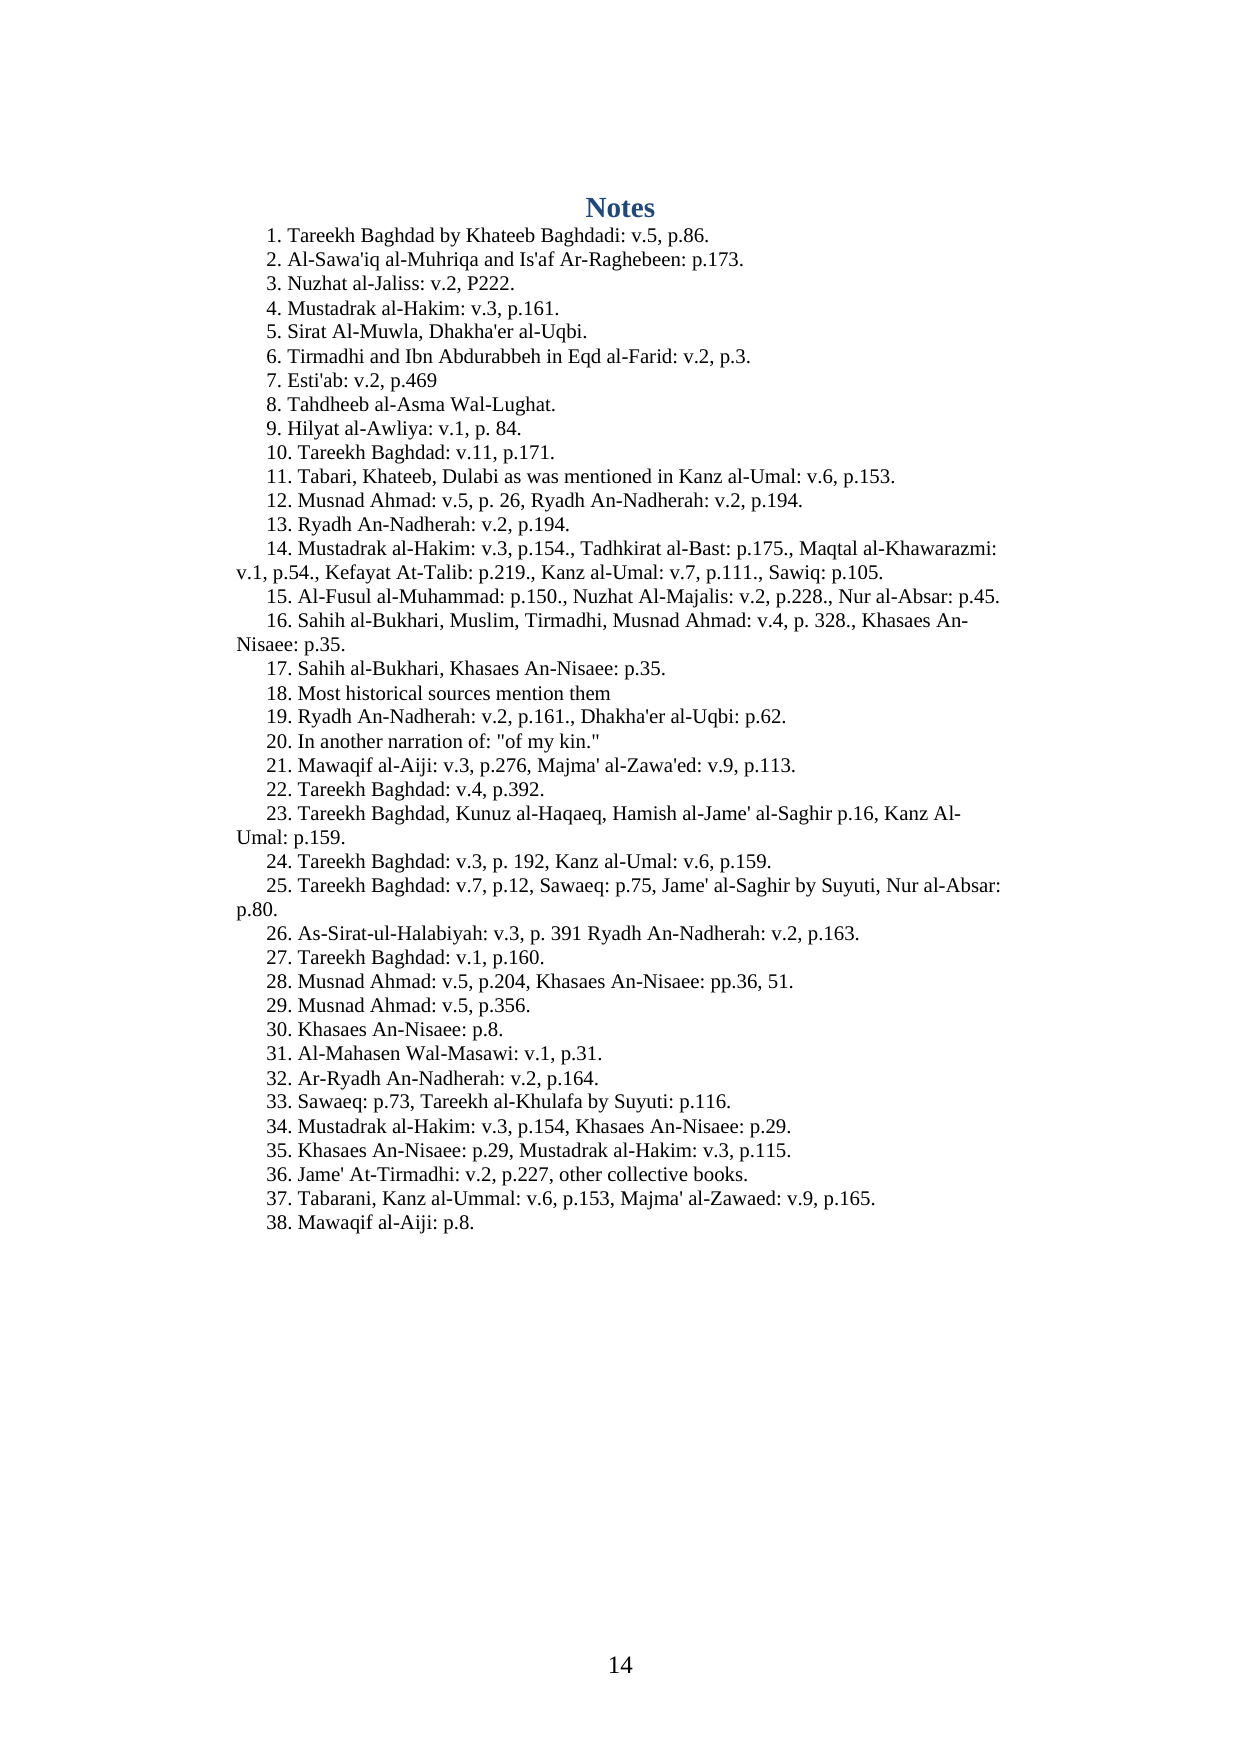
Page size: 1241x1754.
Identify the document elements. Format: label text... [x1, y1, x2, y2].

text 11. Tabari, Khateeb, Dulabi as was mentioned in Kanz al-Umal: v.6, p.153. [236, 464, 1004, 488]
subtitle Notes [236, 190, 1004, 223]
text 32. Ar-Ryadh An-Nadherah: v.2, p.164. [236, 1065, 1004, 1089]
text 29. Musnad Ahmad: v.5, p.356. [236, 993, 1004, 1017]
text 19. Ryadh An-Nadherah: v.2, p.161., Dhakha'er al-Uqbi: p.62. [236, 704, 1004, 728]
text 27. Tareekh Baghdad: v.1, p.160. [236, 945, 1004, 969]
text 9. Hilyat al-Awliya: v.1, p. 84. [236, 416, 1004, 440]
text 16. Sahih al-Bukhari, Muslim, Tirmadhi, Musnad Ahmad: v.4, p. 328., Khasaes An-Nisaee: p.35. [236, 608, 1004, 656]
text 23. Tareekh Baghdad, Kunuz al-Haqaeq, Hamish al-Jame' al-Saghir p.16, Kanz Al-Umal: p.159. [236, 801, 1004, 849]
text 30. Khasaes An-Nisaee: p.8. [236, 1017, 1004, 1041]
text 4. Mustadrak al-Hakim: v.3, p.161. [236, 295, 1004, 319]
text 21. Mawaqif al-Aiji: v.3, p.276, Majma' al-Zawa'ed: v.9, p.113. [236, 753, 1004, 777]
text 37. Tabarani, Kanz al-Ummal: v.6, p.153, Majma' al-Zawaed: v.9, p.165. [236, 1186, 1004, 1210]
text 35. Khasaes An-Nisaee: p.29, Mustadrak al-Hakim: v.3, p.115. [236, 1138, 1004, 1162]
text 14. Mustadrak al-Hakim: v.3, p.154., Tadhkirat al-Bast: p.175., Maqtal al-Khawarazmi: v.1, p.54., Kefayat At-Talib: p.219., Kanz al-Umal: v.7, p.111., Sawiq: p.105. [236, 536, 1004, 584]
text 36. Jame' At-Tirmadhi: v.2, p.227, other collective books. [236, 1162, 1004, 1186]
text 3. Nuzhat al-Jaliss: v.2, P222. [236, 271, 1004, 295]
text 8. Tahdheeb al-Asma Wal-Lughat. [236, 392, 1004, 416]
text 26. As-Sirat-ul-Halabiyah: v.3, p. 391 Ryadh An-Nadherah: v.2, p.163. [236, 921, 1004, 945]
text 7. Esti'ab: v.2, p.469 [236, 368, 1004, 392]
text 33. Sawaeq: p.73, Tareekh al-Khulafa by Suyuti: p.116. [236, 1089, 1004, 1113]
text 34. Mustadrak al-Hakim: v.3, p.154, Khasaes An-Nisaee: p.29. [236, 1113, 1004, 1138]
text 15. Al-Fusul al-Muhammad: p.150., Nuzhat Al-Majalis: v.2, p.228., Nur al-Absar: p.45. [236, 584, 1004, 608]
text 13. Ryadh An-Nadherah: v.2, p.194. [236, 512, 1004, 536]
text 38. Mawaqif al-Aiji: p.8. [236, 1210, 1004, 1234]
text 1. Tareekh Baghdad by Khateeb Baghdadi: v.5, p.86. [236, 223, 1004, 247]
text 5. Sirat Al-Muwla, Dhakha'er al-Uqbi. [236, 319, 1004, 343]
text 2. Al-Sawa'iq al-Muhriqa and Is'af Ar-Raghebeen: p.173. [236, 247, 1004, 271]
text 20. In another narration of: "of my kin." [236, 728, 1004, 753]
text 18. Most historical sources mention them [236, 680, 1004, 704]
text 6. Tirmadhi and Ibn Abdurabbeh in Eqd al-Farid: v.2, p.3. [236, 343, 1004, 368]
text 25. Tareekh Baghdad: v.7, p.12, Sawaeq: p.75, Jame' al-Saghir by Suyuti, Nur al-Absar: p.80. [236, 873, 1004, 921]
text 24. Tareekh Baghdad: v.3, p. 192, Kanz al-Umal: v.6, p.159. [236, 849, 1004, 873]
text 10. Tareekh Baghdad: v.11, p.171. [236, 440, 1004, 464]
text 31. Al-Mahasen Wal-Masawi: v.1, p.31. [236, 1041, 1004, 1065]
text 12. Musnad Ahmad: v.5, p. 26, Ryadh An-Nadherah: v.2, p.194. [236, 488, 1004, 512]
text 17. Sahih al-Bukhari, Khasaes An-Nisaee: p.35. [236, 656, 1004, 680]
text 28. Musnad Ahmad: v.5, p.204, Khasaes An-Nisaee: pp.36, 51. [236, 969, 1004, 993]
text 22. Tareekh Baghdad: v.4, p.392. [236, 777, 1004, 801]
